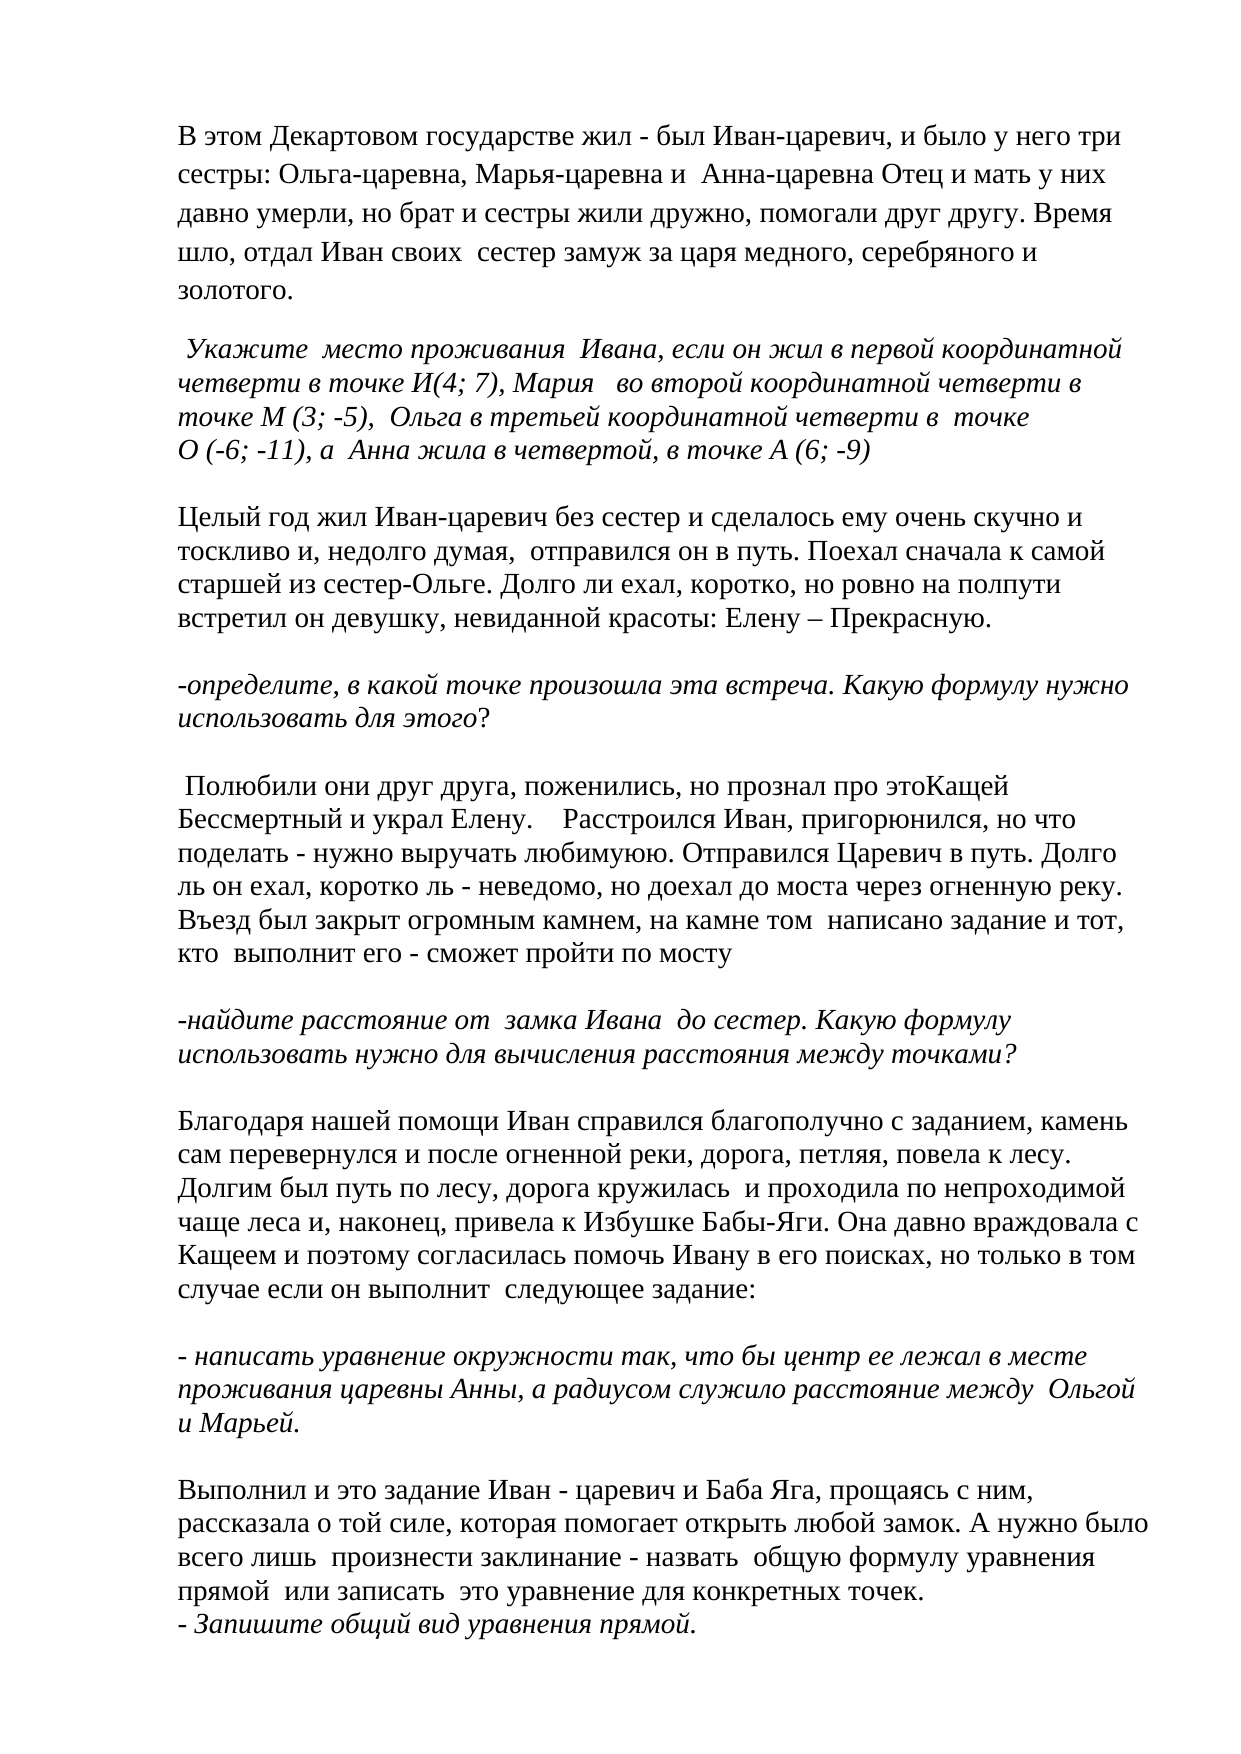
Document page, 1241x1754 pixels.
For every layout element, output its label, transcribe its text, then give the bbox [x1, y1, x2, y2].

text В этом Декартовом государстве жил - был Иван-царевич, и было у него три сестры: Ольга-царевна, Марья-царевна и Анна-царевна Отец и мать у них давно умерли, но брат и сестры жили дружно, помогали друг другу. Время шло, отдал Иван своих сестер замуж за царя медного, серебряного и золотого. [177, 118, 1152, 306]
text О (-6; -11), а Анна жила в четвертой, в точке А (6; -9) [177, 432, 1152, 466]
text -определите, в какой точке произошла эта встреча. Какую формулу нужно использовать для этого? [177, 667, 1152, 734]
text Полюбили они друг друга, поженились, но прознал про этоКащей Бессмертный и украл Елену. Расстроился Иван, пригорюнился, но что поделать - нужно выручать любимуюю. Отправился Царевич в путь. Долго ль он ехал, коротко ль - неведомо, но доехал до моста через огненную реку. Въезд был закрыт огромным камнем, на камне том написано задание и тот, кто выполнит его - сможет пройти по мосту [177, 768, 1152, 969]
text Выполнил и это задание Иван - царевич и Баба Яга, прощаясь с ним, рассказала о той силе, которая помогает открыть любой замок. А нужно было всего лишь произнести заклинание - назвать общую формулу уравнения прямой или записать это уравнение для конкретных точек. [177, 1472, 1152, 1606]
text Целый год жил Иван-царевич без сестер и сделалось ему очень скучно и тоскливо и, недолго думая, отправился он в путь. Поехал сначала к самой старшей из сестер-Ольге. Долго ли ехал, коротко, но ровно на полпути встретил он девушку, невиданной красоты: Елену – Прекрасную. [177, 499, 1152, 633]
text - Запишите общий вид уравнения прямой. [177, 1606, 1152, 1640]
text Укажите место проживания Ивана, если он жил в первой координатной четверти в точке И(4; 7), Мария во второй координатной четверти в точке М (3; -5), Ольга в третьей координатной четверти в точке [177, 332, 1152, 432]
text -найдите расстояние от замка Ивана до сестер. Какую формулу использовать нужно для вычисления расстояния между точками? [177, 1002, 1152, 1069]
text Благодаря нашей помощи Иван справился благополучно с заданием, камень сам перевернулся и после огненной реки, дорога, петляя, повела к лесу. Долгим был путь по лесу, дорога кружилась и проходила по непроходимой чаще леса и, наконец, привела к Избушке Бабы-Яги. Она давно враждовала с Кащеем и поэтому согласилась помочь Ивану в его поисках, но только в том случае если он выполнит следующее задание: [177, 1103, 1152, 1304]
text - написать уравнение окружности так, что бы центр ее лежал в месте проживания царевны Анны, а радиусом служило расстояние между Ольгой и Марьей. [177, 1338, 1152, 1438]
